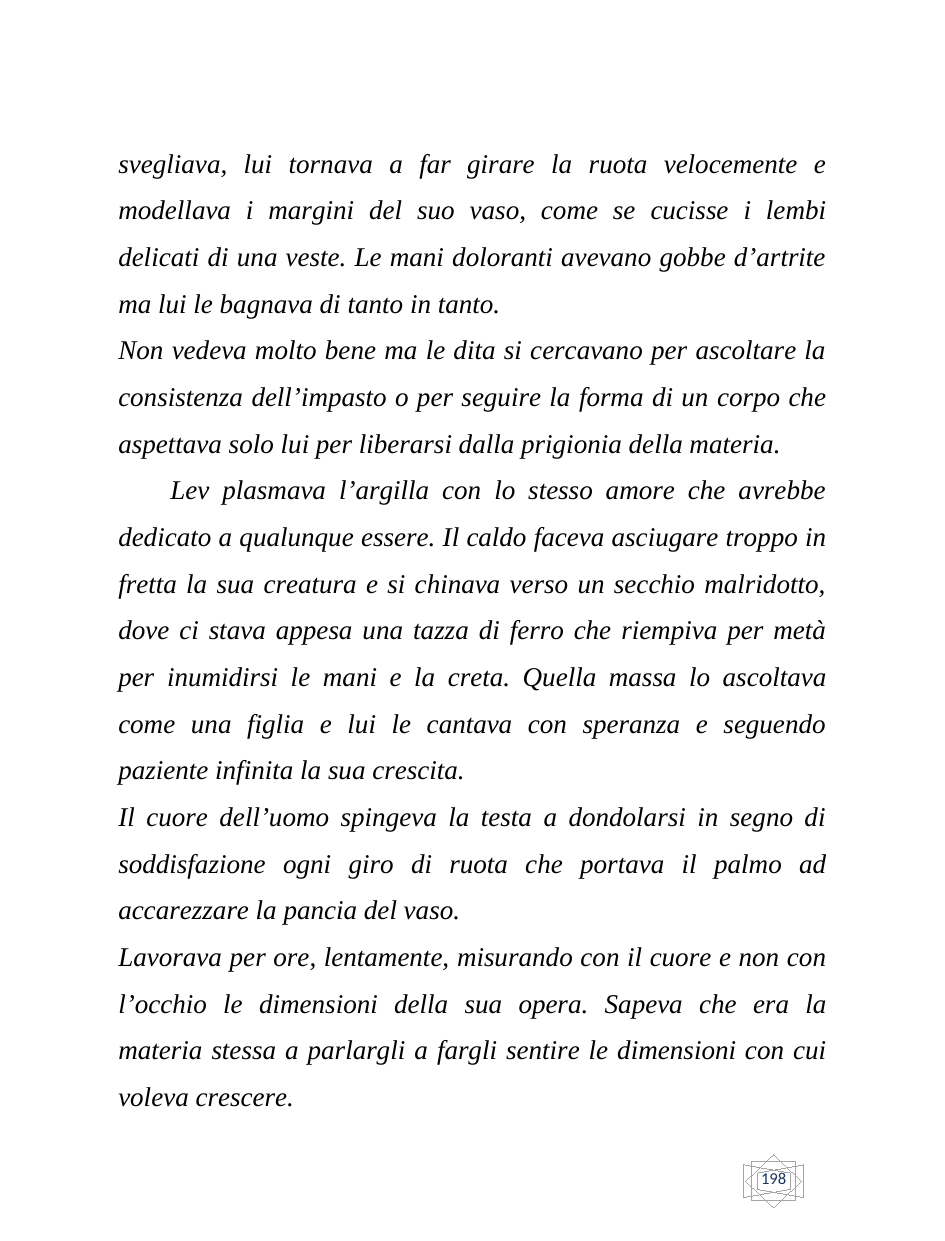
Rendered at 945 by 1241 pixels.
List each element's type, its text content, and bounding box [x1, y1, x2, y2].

text Lev plasmava l’argilla con lo stesso amore che avrebbe dedicato a qualunque essere. Il caldo faceva asciugare troppo in fretta la sua creatura e si chinava verso un secchio malridotto, dove ci stava appesa una tazza di ferro che riempiva per metà per inumidirsi le mani e la creta. Quella massa lo ascoltava come una figlia e lui le cantava con speranza e seguendo paziente infinita la sua crescita. [118, 474, 827, 786]
text Lavorava per ore, lentamente, misurando con il cuore e non con l’occhio le dimensioni della sua opera. Sapeva che era la materia stessa a parlargli a fargli sentire le dimensioni con cui voleva crescere. [118, 941, 827, 1112]
text Non vedeva molto bene ma le dita si cercavano per ascoltare la consistenza dell’impasto o per seguire la forma di un corpo che aspettava solo lui per liberarsi dalla prigionia della materia. [118, 334, 827, 459]
text Il cuore dell’uomo spingeva la testa a dondolarsi in segno di soddisfazione ogni giro di ruota che portava il palmo ad accarezzare la pancia del vaso. [118, 801, 827, 926]
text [118, 148, 827, 319]
